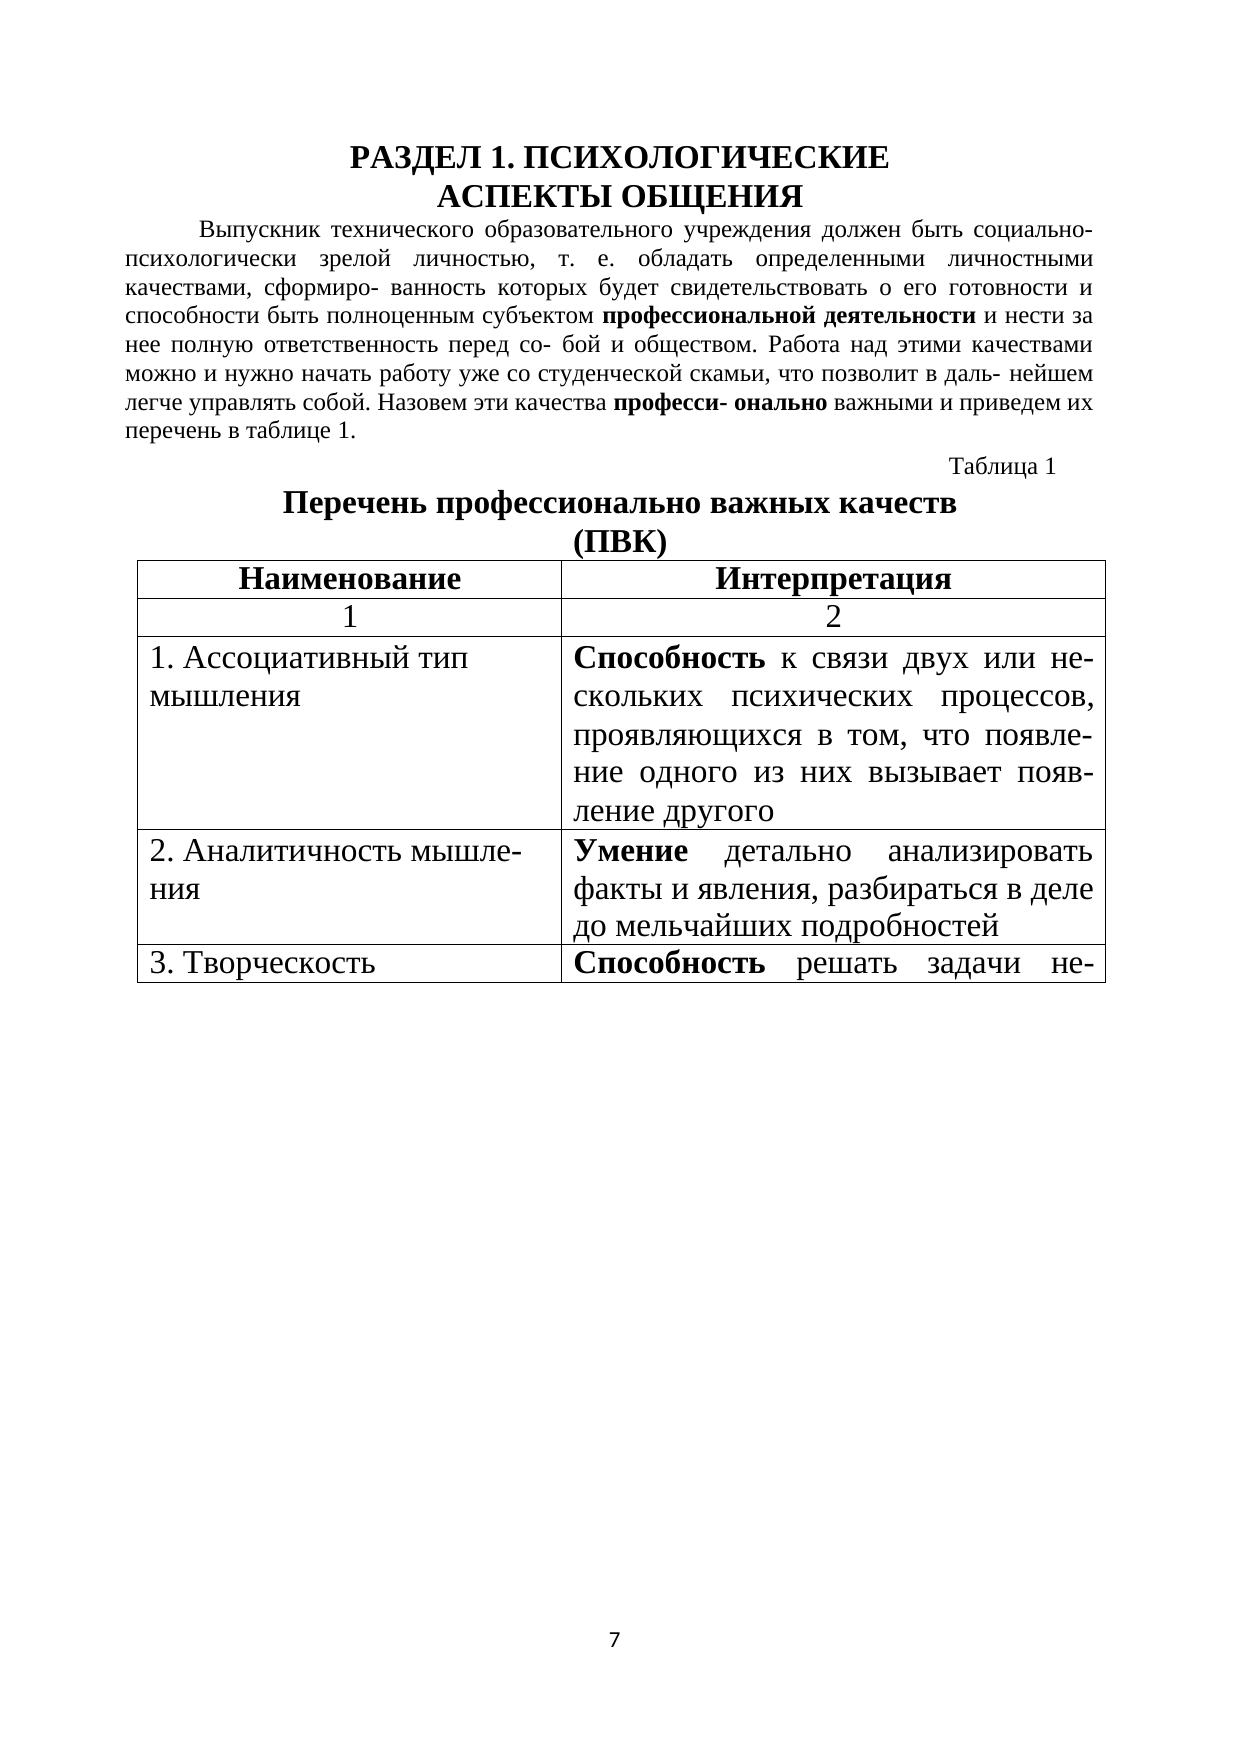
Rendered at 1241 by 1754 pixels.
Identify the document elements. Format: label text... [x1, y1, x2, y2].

table_cell задачи [911, 945, 1035, 982]
table_cell Умение детально анализировать факты и явления, разбираться в деле до мельчайших подробностей [562, 830, 1105, 944]
table_header Интерпретация [562, 561, 1105, 598]
table_cell 3. Творческость [138, 945, 561, 982]
table_cell 2 [562, 599, 1105, 636]
table_cell Способность [562, 945, 780, 982]
table_cell решать [780, 945, 911, 982]
table_cell не- [1035, 945, 1105, 982]
table_cell 2. Аналитичность мышле- ния [138, 830, 561, 944]
table_cell 1. Ассоциативный тип мышления [138, 637, 561, 829]
table_cell 1 [138, 599, 561, 636]
table_cell Способность к связи двух или не- скольких психических процессов, проявляющихся в том, что появле- ние одного из них вызывает появ- ление другого [562, 637, 1105, 829]
text Таблица 1 [948, 444, 1117, 482]
table_header Наименование [138, 561, 561, 598]
subtitle Перечень профессионально важных качеств (ПВК) [283, 483, 1042, 559]
text Выпускник технического образовательного учреждения должен быть социально-психологически зрелой личностью, т. е. обладать определенными личностными качествами, сформиро- ванность которых будет свидетельствовать о его готовности и способности быть полноценным субъектом профессиональной деятельности и нести за нее полную ответственность перед со- бой и обществом. Работа над этими качествами можно и нужно начать работу уже со студенческой скамьи, что позволит в даль- нейшем легче управлять собой. Назовем эти качества професси- онально важными и приведем их перечень в таблице 1. [125, 214, 1093, 444]
subtitle РАЗДЕЛ 1. ПСИХОЛОГИЧЕСКИЕ АСПЕКТЫ ОБЩЕНИЯ [348, 137, 892, 214]
